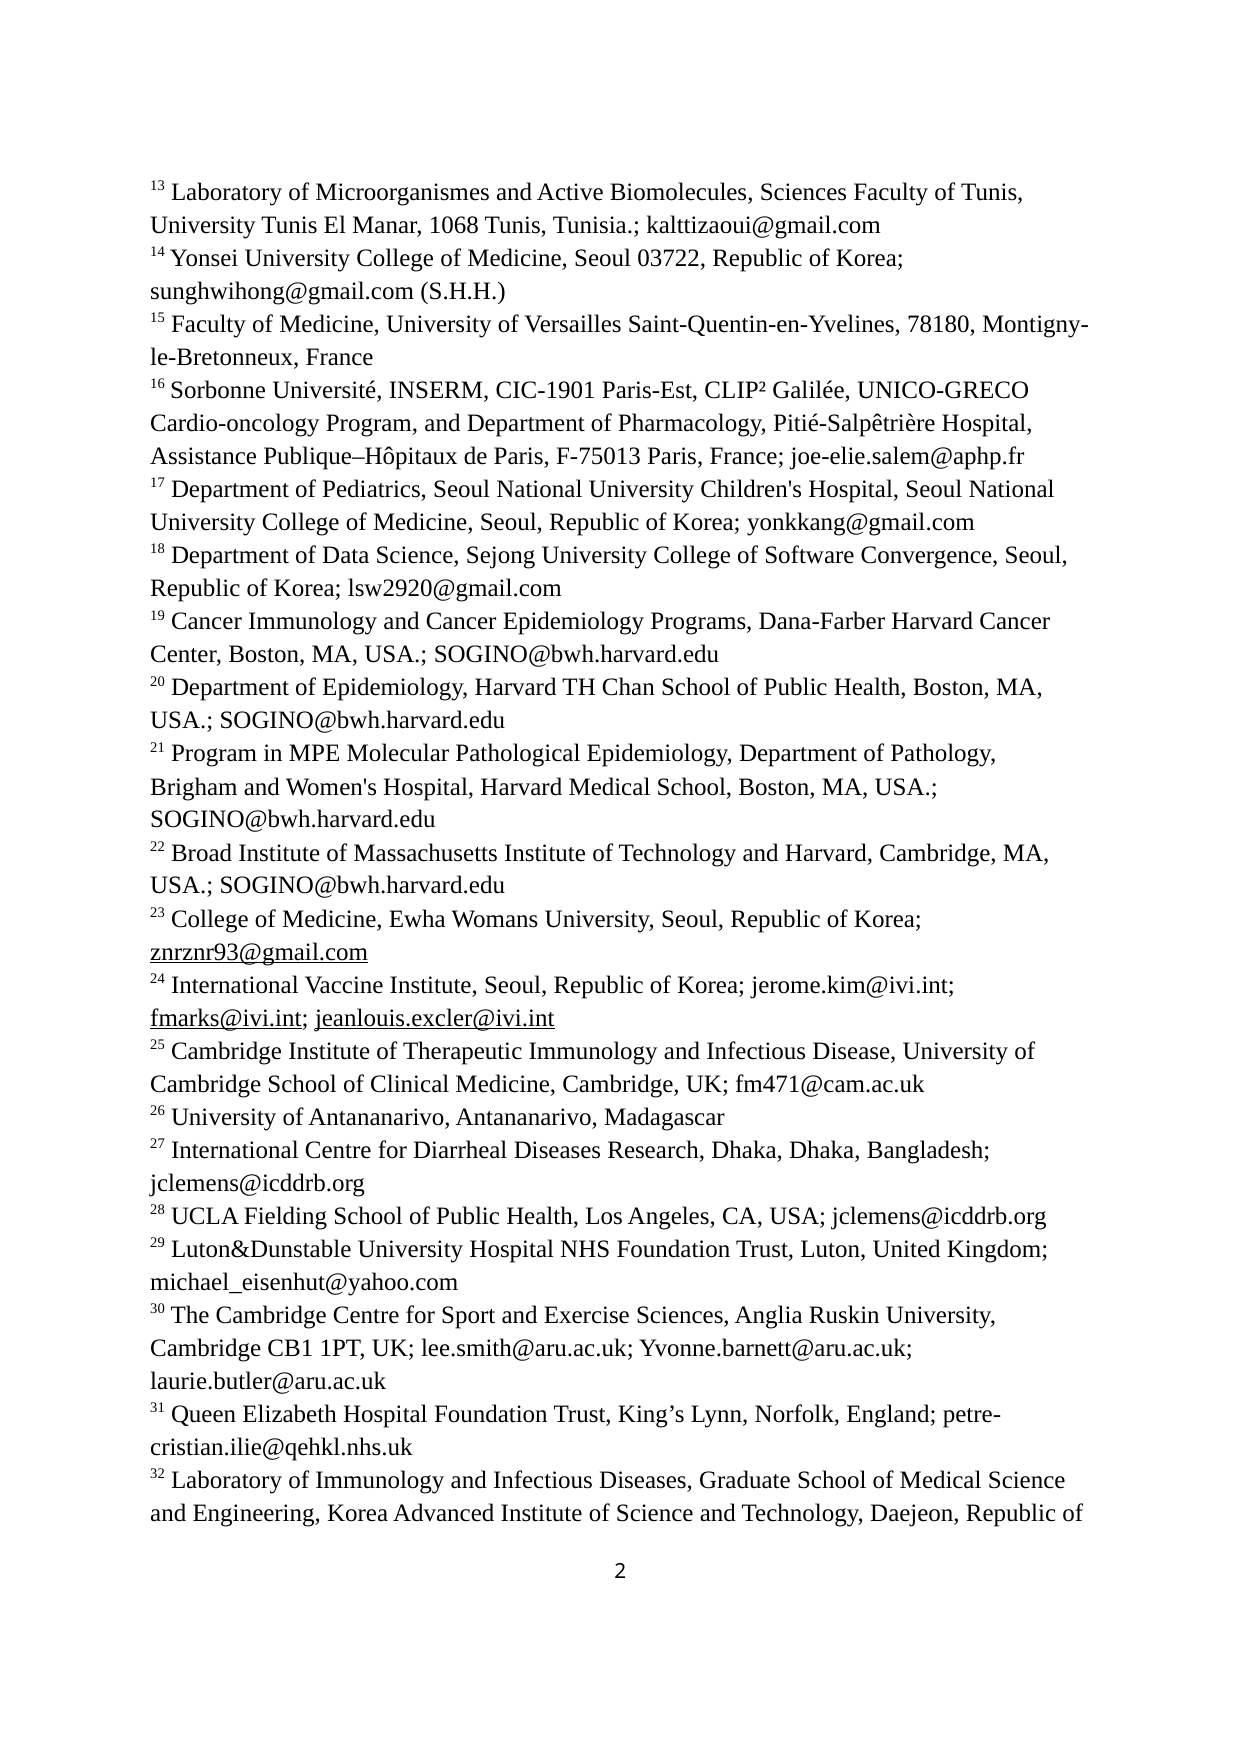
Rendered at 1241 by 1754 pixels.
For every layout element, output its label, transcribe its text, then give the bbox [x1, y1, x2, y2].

text 21 Program in MPE Molecular Pathological Epidemiology, Department of Pathology, Brigham and Women's Hospital, Harvard Medical School, Boston, MA, USA.; SOGINO@bwh.harvard.edu [150, 738, 1090, 833]
text 14 Yonsei University College of Medicine, Seoul 03722, Republic of Korea; sunghwihong@gmail.com (S.H.H.) [150, 243, 1090, 305]
text Cambridge School of Clinical Medicine, Cambridge, UK; fm471@cam.ac.uk [150, 1069, 1090, 1097]
text 15 Faculty of Medicine, University of Versailles Saint-Quentin-en-Yvelines, 78180, Montigny-le-Bretonneux, France [150, 309, 1090, 371]
text 28 UCLA Fielding School of Public Health, Los Angeles, CA, USA; jclemens@icddrb.org [150, 1201, 1090, 1229]
text 31 Queen Elizabeth Hospital Foundation Trust, King’s Lynn, Norfolk, England; petre-cristian.ilie@qehkl.nhs.uk [150, 1399, 1090, 1461]
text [150, 1465, 1090, 1527]
text 22 Broad Institute of Massachusetts Institute of Technology and Harvard, Cambridge, MA, USA.; SOGINO@bwh.harvard.edu [150, 838, 1090, 899]
text 29 Luton&Dunstable University Hospital NHS Foundation Trust, Luton, United Kingdom; michael_eisenhut@yahoo.com [150, 1234, 1090, 1296]
text 19 Cancer Immunology and Cancer Epidemiology Programs, Dana-Farber Harvard Cancer Center, Boston, MA, USA.; SOGINO@bwh.harvard.edu [150, 606, 1090, 668]
text 23 College of Medicine, Ewha Womans University, Seoul, Republic of Korea; znrznr93@gmail.com [150, 904, 1090, 965]
text 20 Department of Epidemiology, Harvard TH Chan School of Public Health, Boston, MA, USA.; SOGINO@bwh.harvard.edu [150, 672, 1090, 734]
text 27 International Centre for Diarrheal Diseases Research, Dhaka, Dhaka, Bangladesh; jclemens@icddrb.org [150, 1135, 1090, 1197]
text 17 Department of Pediatrics, Seoul National University Children's Hospital, Seoul National University College of Medicine, Seoul, Republic of Korea; yonkkang@gmail.com [150, 474, 1090, 536]
text 26 University of Antananarivo, Antananarivo, Madagascar [150, 1102, 1090, 1131]
text 13 Laboratory of Microorganismes and Active Biomolecules, Sciences Faculty of Tunis, University Tunis El Manar, 1068 Tunis, Tunisia.; kalttizaoui@gmail.com [150, 177, 1090, 239]
text 30 The Cambridge Centre for Sport and Exercise Sciences, Anglia Ruskin University, Cambridge CB1 1PT, UK; lee.smith@aru.ac.uk; Yvonne.barnett@aru.ac.uk; laurie.butler@aru.ac.uk [150, 1300, 1090, 1395]
text 25 Cambridge Institute of Therapeutic Immunology and Infectious Disease, University of [150, 1036, 1090, 1064]
text 16 Sorbonne Université, INSERM, CIC-1901 Paris-Est, CLIP² Galilée, UNICO-GRECO Cardio-oncology Program, and Department of Pharmacology, Pitié-Salpêtrière Hospital, Assistance Publique–Hôpitaux de Paris, F-75013 Paris, France; joe-elie.salem@aphp.fr [150, 375, 1090, 470]
text 24 International Vaccine Institute, Seoul, Republic of Korea; jerome.kim@ivi.int; fmarks@ivi.int; jeanlouis.excler@ivi.int [150, 970, 1090, 1031]
text 18 Department of Data Science, Sejong University College of Software Convergence, Seoul, Republic of Korea; lsw2920@gmail.com [150, 540, 1090, 602]
